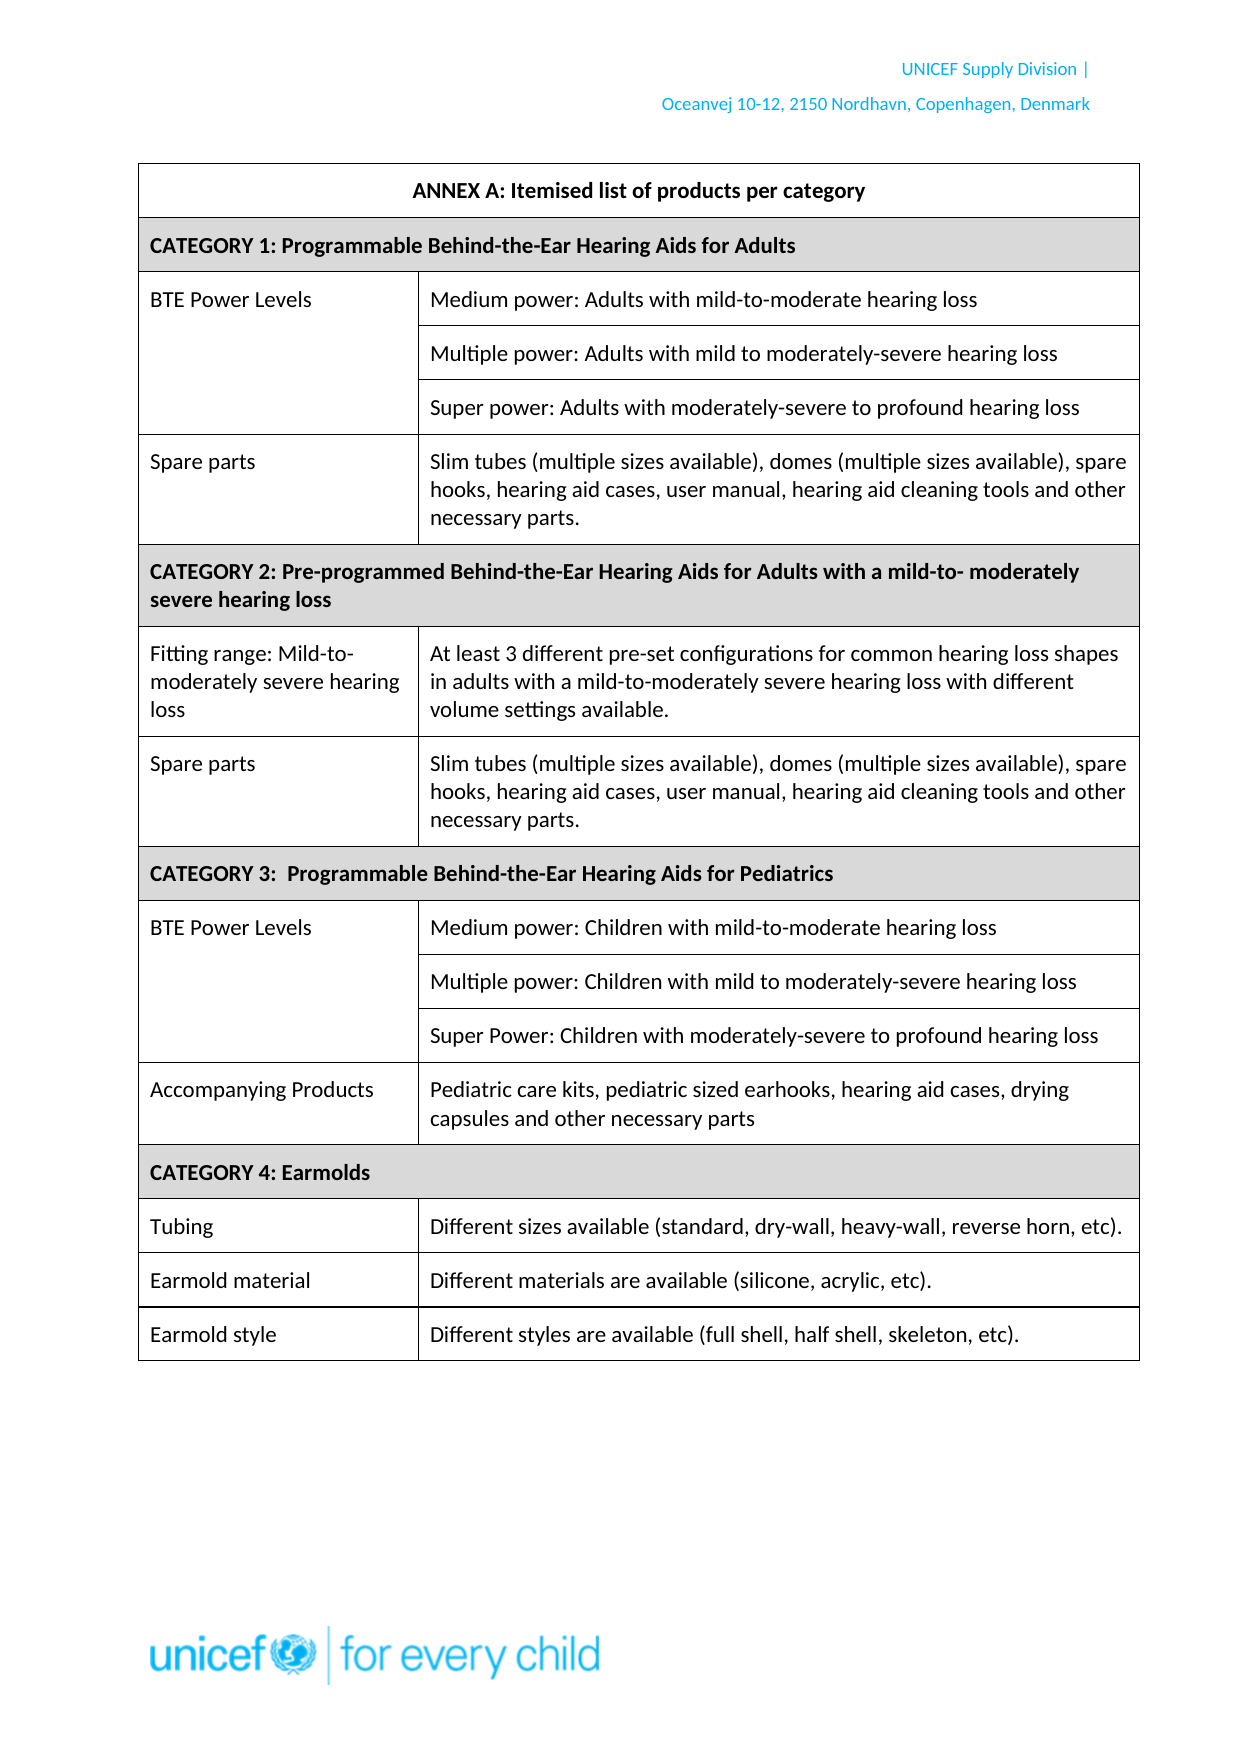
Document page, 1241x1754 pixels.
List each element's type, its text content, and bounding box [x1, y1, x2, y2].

table_cell Medium power: Adults with mild-to-moderate hearing loss [419, 272, 1139, 325]
table_cell CATEGORY 4: Earmolds [139, 1145, 1139, 1198]
table_cell Tubing [139, 1199, 418, 1252]
table_cell Super Power: Children with moderately-severe to profound hearing loss [419, 1009, 1139, 1062]
table_cell Slim tubes (multiple sizes available), domes (multiple sizes available), spare hooks, hearing aid cases, user manual, hearing aid cleaning tools and other necessary parts. [419, 435, 1139, 543]
table_cell Accompanying Products [139, 1063, 418, 1144]
table_header ANNEX A: Itemised list of products per category [139, 164, 1139, 217]
table_cell Multiple power: Adults with mild to moderately-severe hearing loss [419, 326, 1139, 379]
table_cell BTE Power Levels [139, 901, 418, 1062]
table_cell Earmold material [139, 1253, 418, 1306]
table_cell CATEGORY 3: Programmable Behind-the-Ear Hearing Aids for Pediatrics [139, 847, 1139, 900]
table_cell CATEGORY 1: Programmable Behind-the-Ear Hearing Aids for Adults [139, 218, 1139, 271]
table_cell Slim tubes (multiple sizes available), domes (multiple sizes available), spare hooks, hearing aid cases, user manual, hearing aid cleaning tools and other necessary parts. [419, 737, 1139, 846]
table_cell Different sizes available (standard, dry-wall, heavy-wall, reverse horn, etc). [419, 1199, 1139, 1252]
table_cell Spare parts [139, 435, 418, 543]
table_cell Super power: Adults with moderately-severe to profound hearing loss [419, 380, 1139, 433]
table_cell Earmold style [139, 1308, 418, 1360]
table_cell Fitting range: Mild-to-moderately severe hearing loss [139, 627, 418, 736]
table_cell Different materials are available (silicone, acrylic, etc). [419, 1253, 1139, 1306]
table_cell CATEGORY 2: Pre-programmed Behind-the-Ear Hearing Aids for Adults with a mild-to- moderately severe hearing loss [139, 545, 1139, 626]
table_cell Medium power: Children with mild-to-moderate hearing loss [419, 901, 1139, 954]
table_cell BTE Power Levels [139, 272, 418, 433]
table_cell Spare parts [139, 737, 418, 846]
table_cell Multiple power: Children with mild to moderately-severe hearing loss [419, 955, 1139, 1008]
table_cell At least 3 different pre-set configurations for common hearing loss shapes in adults with a mild-to-moderately severe hearing loss with different volume settings available. [419, 627, 1139, 736]
table_cell Different styles are available (full shell, half shell, skeleton, etc). [419, 1308, 1139, 1360]
table_cell Pediatric care kits, pediatric sized earhooks, hearing aid cases, drying capsules and other necessary parts [419, 1063, 1139, 1144]
picture [150, 1626, 599, 1685]
